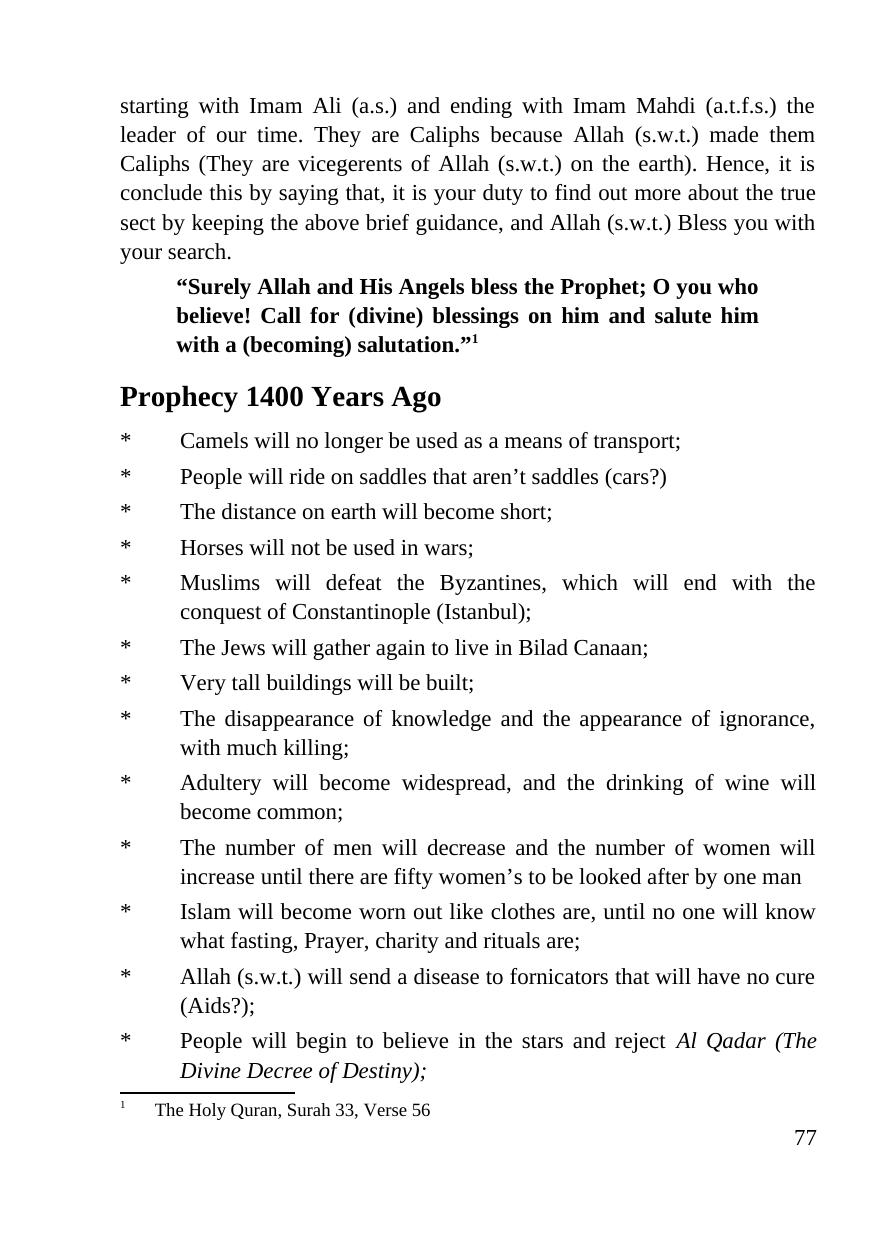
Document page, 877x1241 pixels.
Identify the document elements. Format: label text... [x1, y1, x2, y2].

text * Very tall buildings will be built; [120, 667, 817, 696]
text * Muslims will defeat the Byzantines, which will end with the conquest of Constantinople (Istanbul); [120, 567, 817, 626]
text * The disappearance of knowledge and the appearance of ignorance, with much killing; [120, 703, 817, 761]
text * The Jews will gather again to live in Bilad Canaan; [120, 632, 817, 661]
text * The number of men will decrease and the number of women will increase until there are fifty women’s to be looked after by one man [120, 832, 817, 890]
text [120, 90, 817, 265]
text * Camels will no longer be used as a means of transport; [120, 426, 817, 455]
text * People will begin to believe in the stars and reject Al Qadar (The Divine Decree of Destiny); [120, 1026, 817, 1084]
text * Adultery will become widespread, and the drinking of wine will become common; [120, 767, 817, 826]
subtitle Prophecy 1400 Years Ago [120, 379, 817, 413]
text * The distance on earth will become short; [120, 496, 817, 526]
text “Surely Allah and His Angels bless the Prophet; O you who believe! Call for (divine) blessings on him and salute him with a (becoming) salutation.” [176, 271, 760, 359]
text * Islam will become worn out like clothes are, until no one will know what fasting, Prayer, charity and rituals are; [120, 896, 817, 955]
text * Horses will not be used in wars; [120, 532, 817, 561]
text * Allah (s.w.t.) will send a disease to fornicators that will have no cure (Aids?); [120, 961, 817, 1019]
text * People will ride on saddles that aren’t saddles (cars?) [120, 461, 817, 490]
